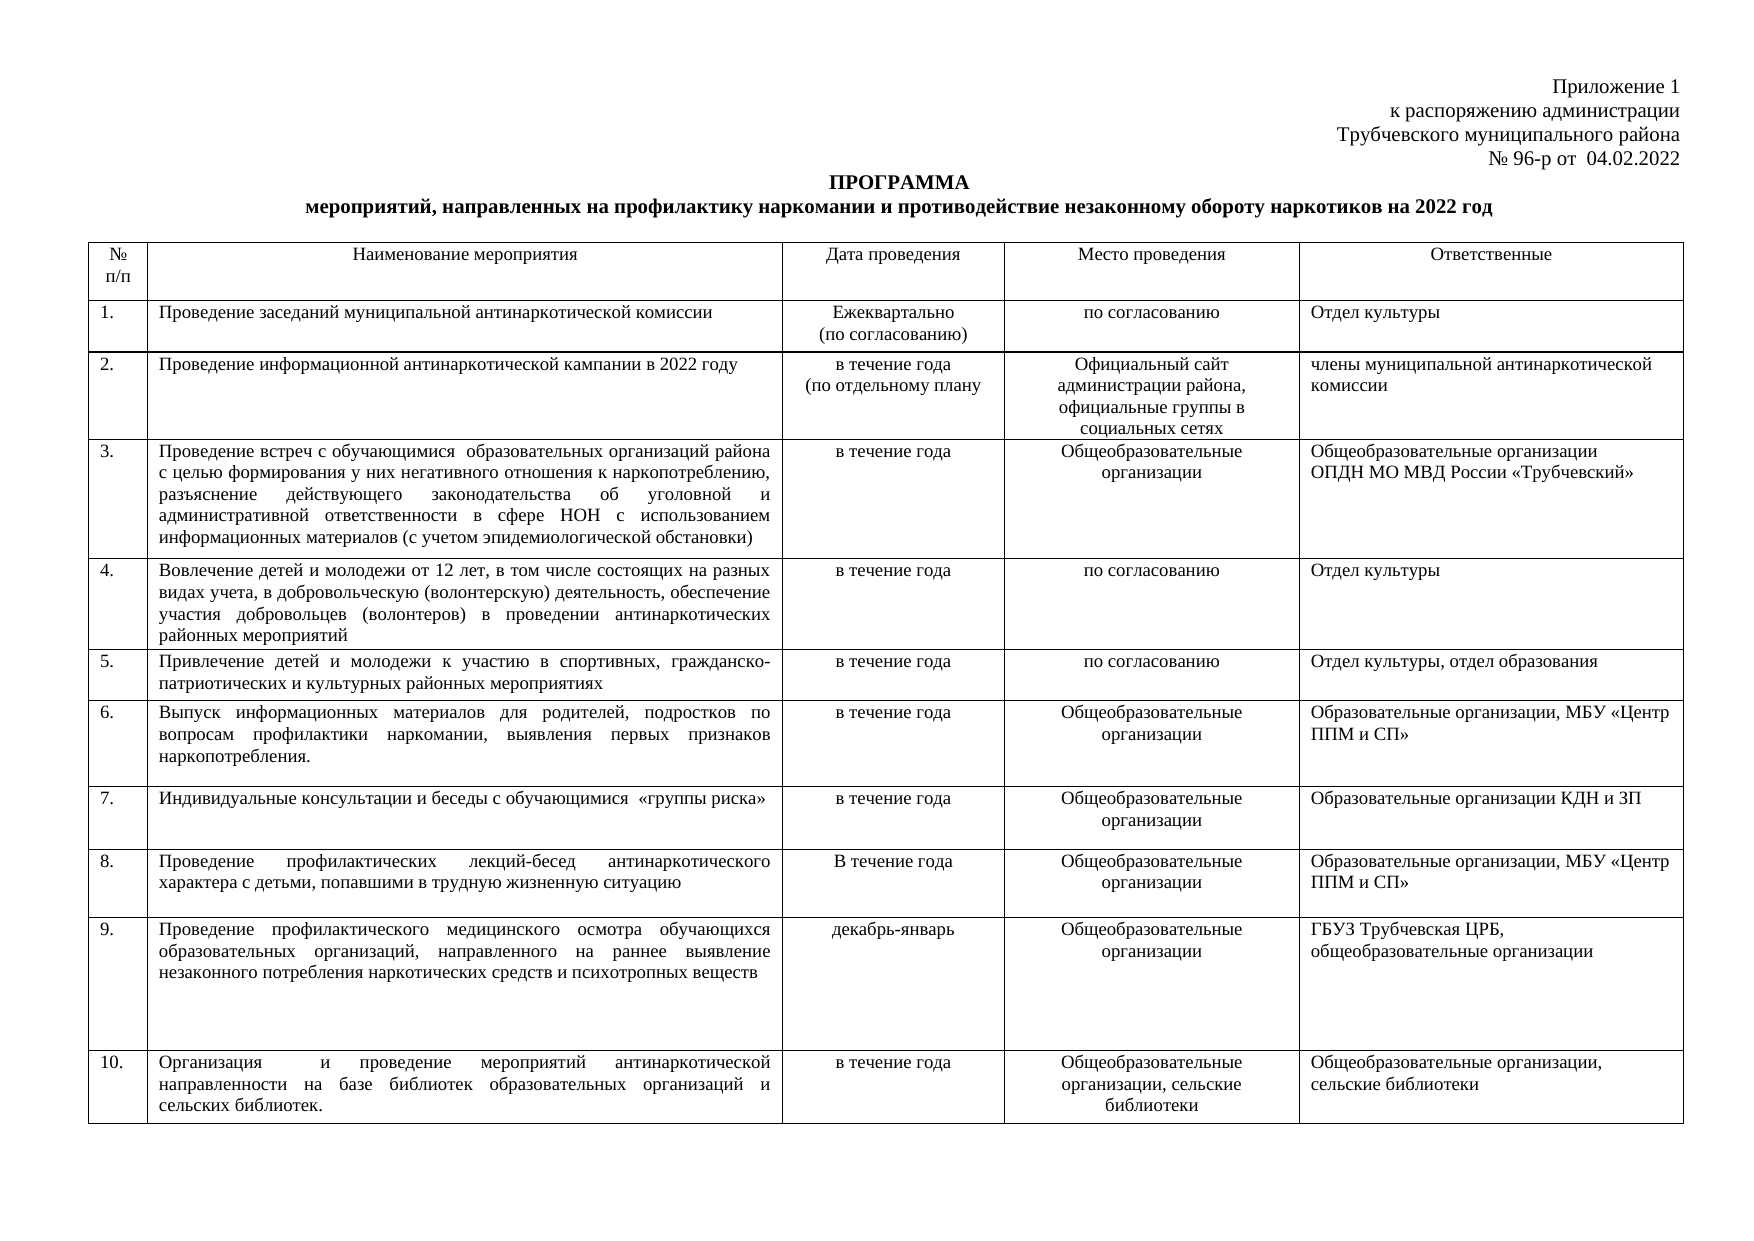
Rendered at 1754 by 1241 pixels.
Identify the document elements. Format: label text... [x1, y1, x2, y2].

table_cell Проведение заседаний муниципальной антинаркотической комиссии [148, 301, 782, 351]
table_cell члены муниципальной антинаркотической комиссии [1300, 353, 1683, 439]
table_cell Общеобразовательные организации [1005, 701, 1299, 786]
table_cell Общеобразовательные организации, сельские библиотеки [1300, 1051, 1683, 1123]
table_cell [89, 787, 147, 848]
table_cell в течение года [783, 1051, 1004, 1123]
table_cell по согласованию [1005, 650, 1299, 700]
table_header № п/п [89, 243, 147, 300]
table_cell [89, 701, 147, 786]
table_cell Официальный сайт администрации района, официальные группы в социальных сетях [1005, 353, 1299, 439]
text Трубчевского муниципального района [118, 122, 1680, 146]
table_cell Отдел культуры [1300, 301, 1683, 351]
text к распоряжению администрации [118, 98, 1680, 122]
table_cell Общеобразовательные организации, сельские библиотеки [1005, 1051, 1299, 1123]
table_cell Общеобразовательные организации ОПДН МО МВД России «Трубчевский» [1300, 440, 1683, 558]
table_cell Отдел культуры, отдел образования [1300, 650, 1683, 700]
table_cell в течение года [783, 440, 1004, 558]
table_cell Образовательные организации, МБУ «Центр ППМ и СП» [1300, 701, 1683, 786]
table_cell [89, 650, 147, 700]
table_cell Проведение информационной антинаркотической кампании в 2022 году [148, 353, 782, 439]
table_cell Проведение встреч с обучающимися образовательных организаций района с целью формирования у них негативного отношения к наркопотреблению, разъяснение действующего законодательства об уголовной и административной ответственности в сфере НОН с использованием информационных материалов (с учетом эпидемиологической обстановки) [148, 440, 782, 558]
table_header Дата проведения [783, 243, 1004, 300]
table_header Место проведения [1005, 243, 1299, 300]
table_cell Организация и проведение мероприятий антинаркотической направленности на базе библиотек образовательных организаций и сельских библиотек. [148, 1051, 782, 1123]
table_cell [89, 353, 147, 439]
table_cell Вовлечение детей и молодежи от 12 лет, в том числе состоящих на разных видах учета, в добровольческую (волонтерскую) деятельность, обеспечение участия добровольцев (волонтеров) в проведении антинаркотических районных мероприятий [148, 559, 782, 649]
table_cell [89, 918, 147, 1050]
table_cell [89, 850, 147, 917]
text мероприятий, направленных на профилактику наркомании и противодействие незаконному обороту наркотиков на 2022 год [118, 194, 1680, 218]
table_cell в течение года [783, 559, 1004, 649]
table_cell ГБУЗ Трубчевская ЦРБ, общеобразовательные организации [1300, 918, 1683, 1050]
table_cell Проведение профилактического медицинского осмотра обучающихся образовательных организаций, направленного на раннее выявление незаконного потребления наркотических средств и психотропных веществ [148, 918, 782, 1050]
table_cell [89, 1051, 147, 1123]
table_cell [89, 440, 147, 558]
text Приложение 1 [118, 74, 1680, 98]
table_cell по согласованию [1005, 559, 1299, 649]
table_cell Общеобразовательные организации [1005, 850, 1299, 917]
table_cell Проведение профилактических лекций-бесед антинаркотического характера с детьми, попавшими в трудную жизненную ситуацию [148, 850, 782, 917]
table_cell Ежеквартально (по согласованию) [783, 301, 1004, 351]
table_header Ответственные [1300, 243, 1683, 300]
table_header Наименование мероприятия [148, 243, 782, 300]
table_cell В течение года [783, 850, 1004, 917]
table_cell в течение года (по отдельному плану [783, 353, 1004, 439]
table_cell Общеобразовательные организации [1005, 440, 1299, 558]
table_cell [89, 301, 147, 351]
table_cell по согласованию [1005, 301, 1299, 351]
table_cell Образовательные организации КДН и ЗП [1300, 787, 1683, 848]
table_cell [89, 559, 147, 649]
table_cell в течение года [783, 701, 1004, 786]
text № 96-р от 04.02.2022 [118, 146, 1680, 170]
table_cell Общеобразовательные организации [1005, 787, 1299, 848]
table_cell Общеобразовательные организации [1005, 918, 1299, 1050]
table_cell декабрь-январь [783, 918, 1004, 1050]
text ПРОГРАММА [118, 170, 1680, 194]
table_cell Выпуск информационных материалов для родителей, подростков по вопросам профилактики наркомании, выявления первых признаков наркопотребления. [148, 701, 782, 786]
table_cell Привлечение детей и молодежи к участию в спортивных, гражданско-патриотических и культурных районных мероприятиях [148, 650, 782, 700]
table_cell в течение года [783, 650, 1004, 700]
table_cell Отдел культуры [1300, 559, 1683, 649]
table_cell в течение года [783, 787, 1004, 848]
table_cell Образовательные организации, МБУ «Центр ППМ и СП» [1300, 850, 1683, 917]
table_cell Индивидуальные консультации и беседы с обучающимися «группы риска» [148, 787, 782, 848]
